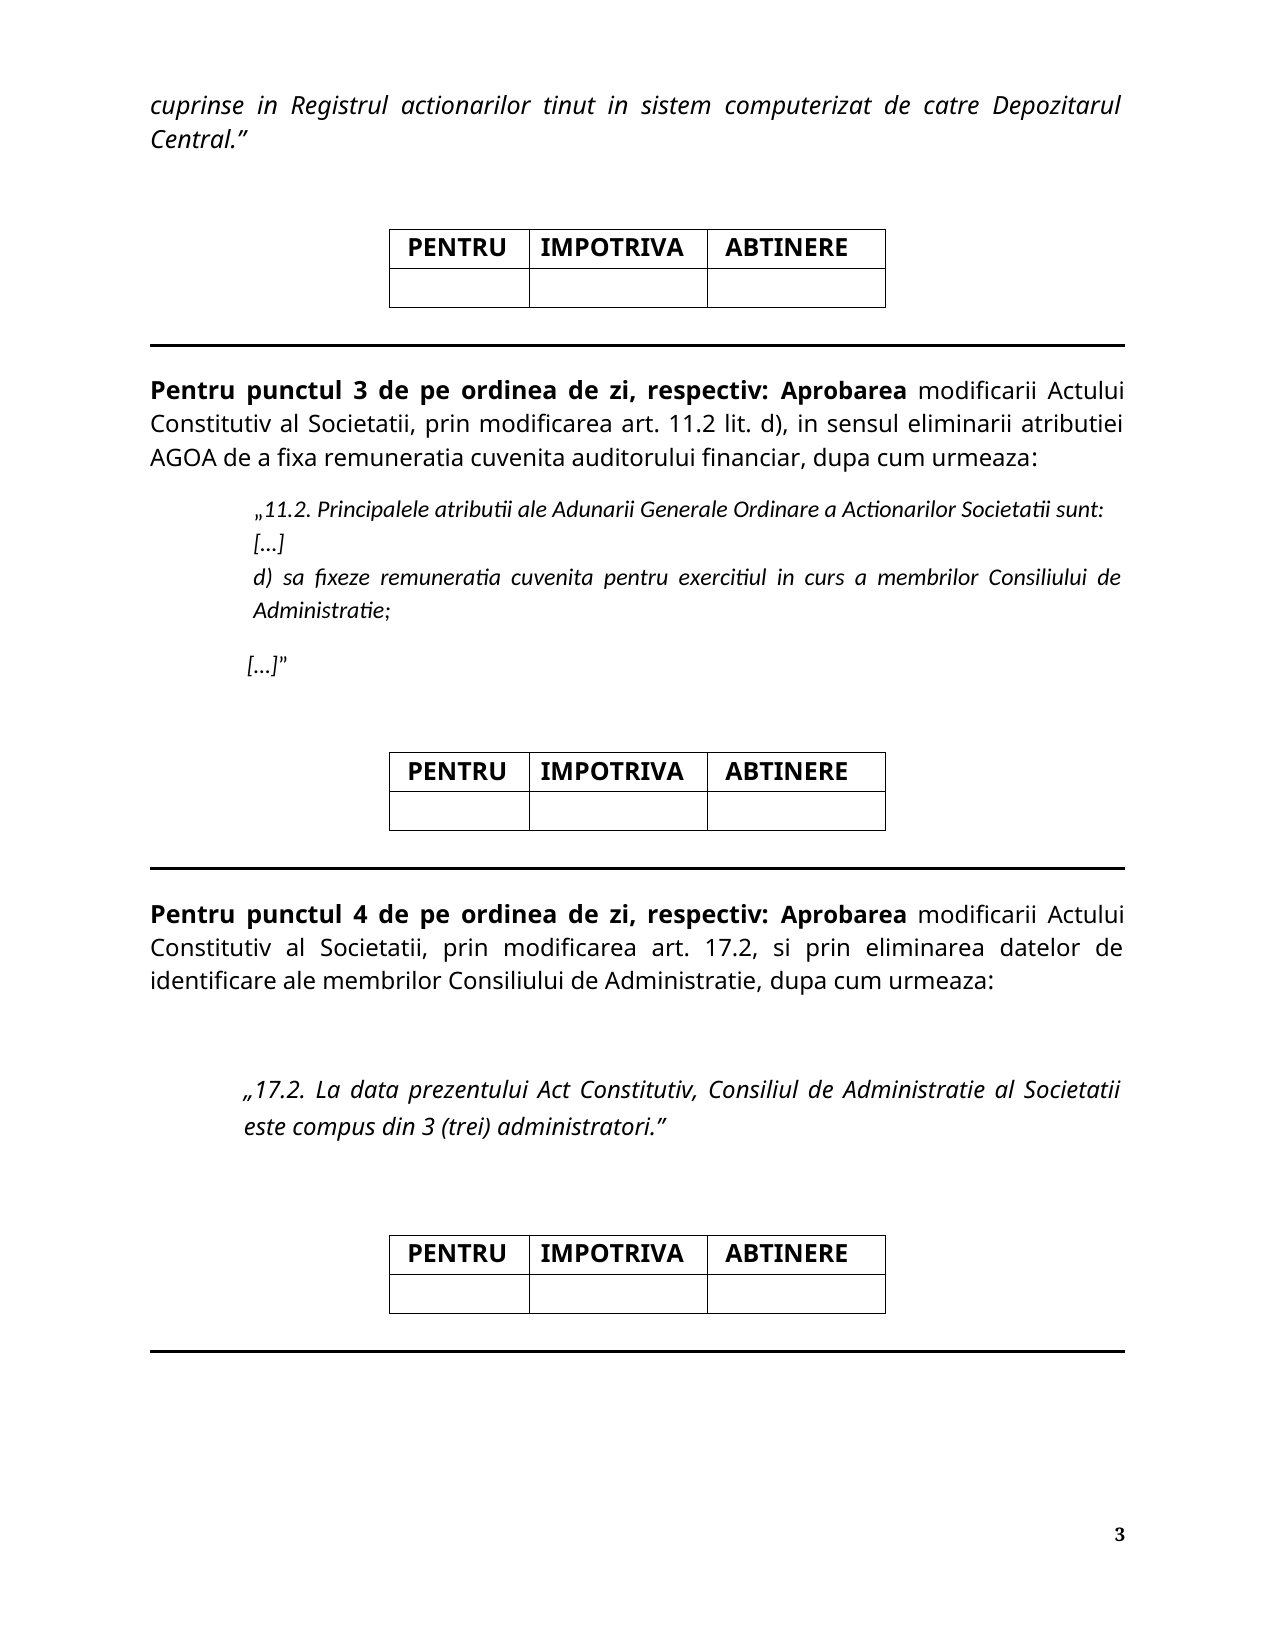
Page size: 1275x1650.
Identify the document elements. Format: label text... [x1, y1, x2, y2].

text „11.2. Principalele atributii ale Adunarii Generale Ordinare a Actionarilor Societatii sunt: [225, 494, 1125, 524]
table_cell [530, 1275, 707, 1313]
table_cell [530, 792, 707, 830]
text Pentru punctul 3 de pe ordinea de zi, respectiv: Aprobarea modificarii Actului Constitutiv al Societatii, prin modificarea art. 11.2 lit. d), in sensul eliminarii atributiei AGOA de a fixa remuneratia cuvenita auditorului financiar, dupa cum urmeaza: [150, 373, 1125, 474]
text Pentru punctul 4 de pe ordinea de zi, respectiv: Aprobarea modificarii Actului Constitutiv al Societatii, prin modificarea art. 17.2, si prin eliminarea datelor de identificare ale membrilor Consiliului de Administratie, dupa cum urmeaza: [150, 896, 1125, 997]
table_header IMPOTRIVA [530, 753, 707, 791]
table_header IMPOTRIVA [530, 230, 707, 268]
text d) sa fixeze remuneratia cuvenita pentru exercitiul in curs a membrilor Consiliului de Administratie; [253, 562, 1125, 625]
table_cell [708, 792, 885, 830]
table_header IMPOTRIVA [530, 1236, 707, 1274]
table_cell [390, 792, 529, 830]
table_cell [390, 1275, 529, 1313]
table_header PENTRU [390, 1236, 529, 1274]
table_cell [530, 269, 707, 307]
text […] [225, 528, 1125, 557]
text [150, 88, 1125, 156]
table_header ABTINERE [708, 753, 885, 791]
table_cell [708, 1275, 885, 1313]
table_header ABTINERE [708, 230, 885, 268]
table_cell [390, 269, 529, 307]
table_header PENTRU [390, 230, 529, 268]
table_header PENTRU [390, 753, 529, 791]
table_header ABTINERE [708, 1236, 885, 1274]
text […]” [150, 650, 1125, 679]
text „17.2. La data prezentului Act Constitutiv, Consiliul de Administratie al Societatii este compus din 3 (trei) administratori.” [244, 1073, 1125, 1143]
table_cell [708, 269, 885, 307]
